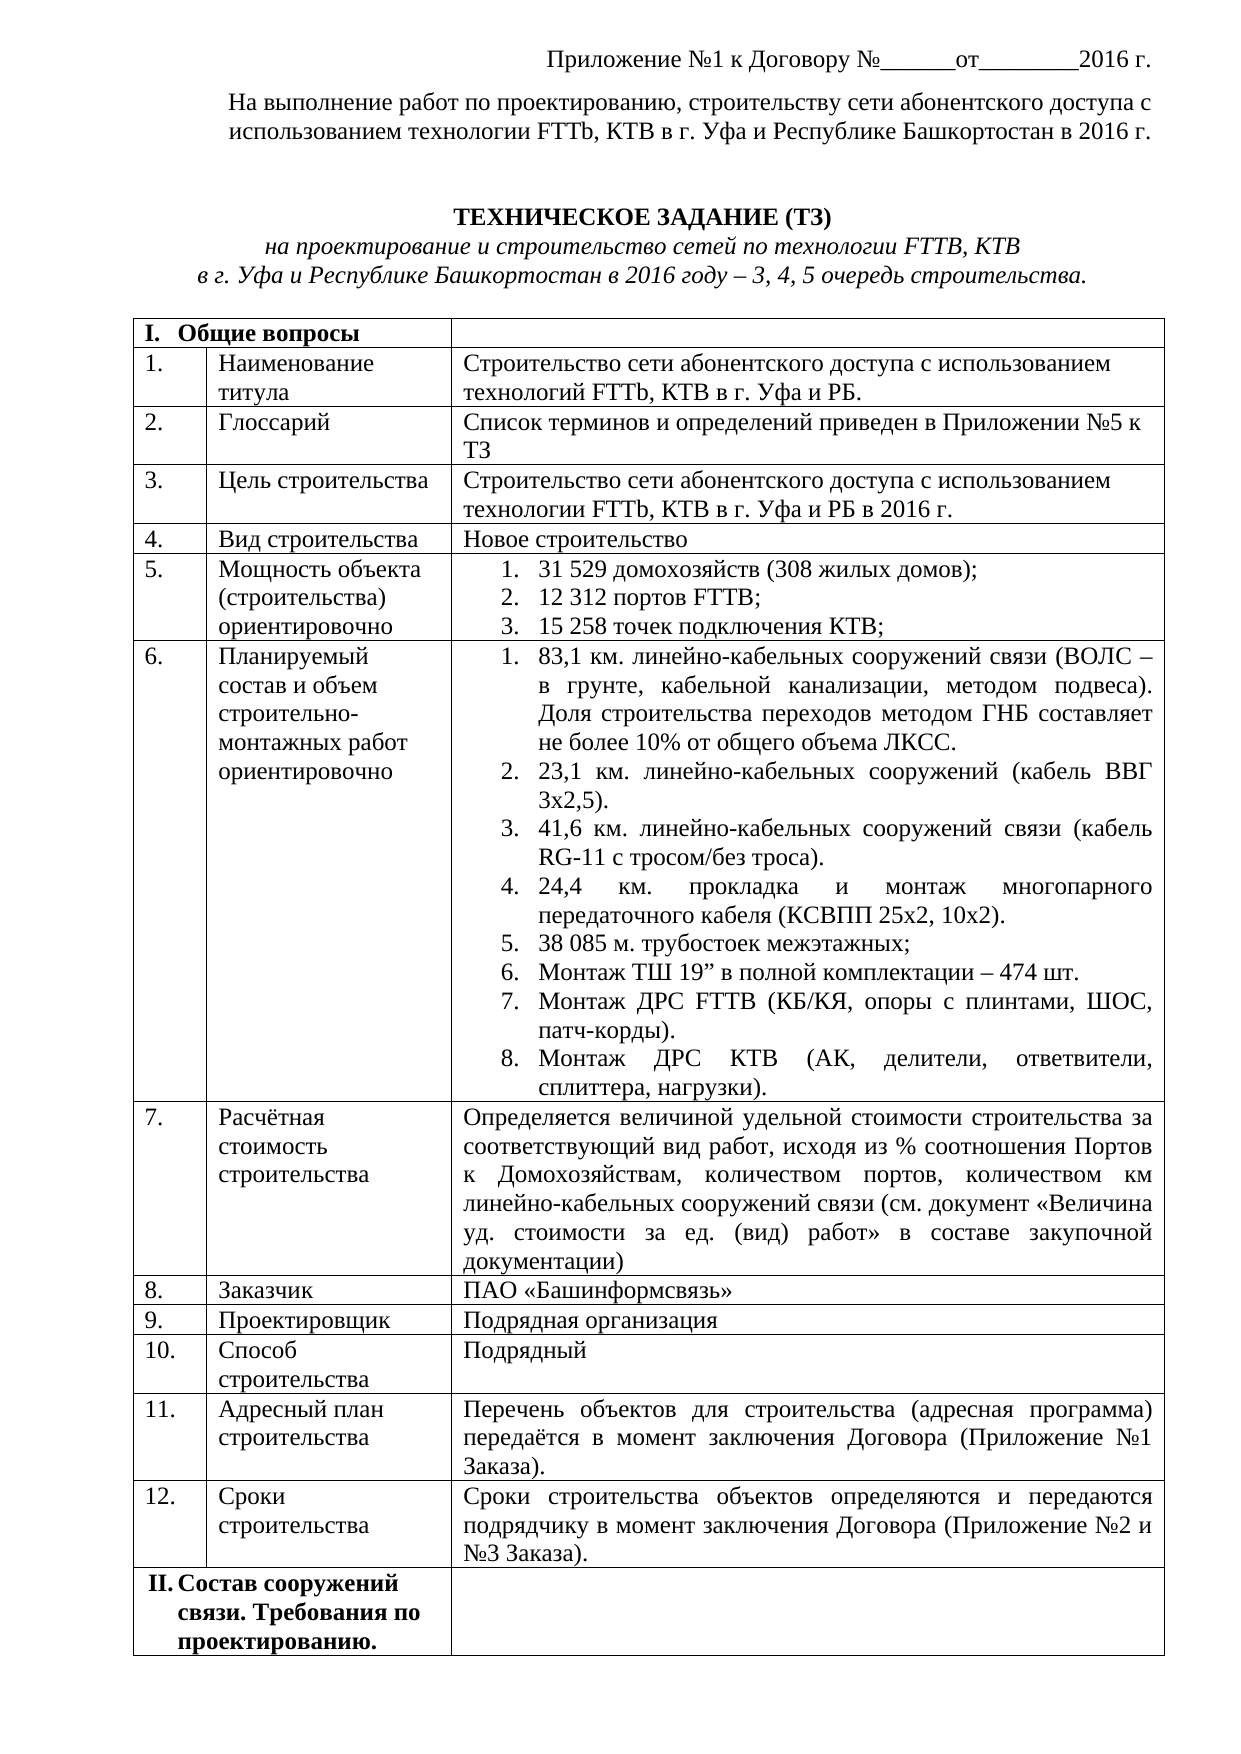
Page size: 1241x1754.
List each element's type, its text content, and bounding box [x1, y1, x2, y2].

table_cell ПАО «Башинформсвязь» [452, 1276, 1164, 1304]
table_cell Состав сооружений связи. Требования по проектированию. [134, 1568, 451, 1654]
table_cell Строительство сети абонентского доступа с использованием технологии FTTb, КТВ в г. Уфа и РБ в 2016 г. [452, 465, 1164, 523]
table_cell Способ строительства [207, 1335, 451, 1393]
subtitle в г. Уфа и Республике Башкортостан в 2016 году – 3, 4, 5 очередь строительства. [133, 260, 1152, 289]
table_header Общие вопросы [134, 319, 451, 347]
table_cell Определяется величиной удельной стоимости строительства за соответствующий вид работ, исходя из % соотношения Портов к Домохозяйствам, количеством портов, количеством км линейно-кабельных сооружений связи (см. документ «Величина уд. стоимости за ед. (вид) работ» в составе закупочной документации) [452, 1102, 1164, 1274]
table_header [452, 319, 1164, 347]
table_cell Адресный план строительства [207, 1394, 451, 1480]
table_cell Сроки строительства объектов определяются и передаются подрядчику в момент заключения Договора (Приложение №2 и №3 Заказа). [452, 1481, 1164, 1567]
table_cell 31 529 домохозяйств (308 жилых домов); 12 312 портов FTTB; 15 258 точек подключения КТВ; [452, 554, 1164, 640]
title Приложение №1 к Договору №______от________2016 г. [133, 44, 1152, 73]
table_cell Заказчик [207, 1276, 451, 1304]
table_cell 3. [134, 465, 206, 523]
subtitle на проектирование и строительство сетей по технологии FTTB, КТВ [133, 231, 1152, 260]
text На выполнение работ по проектированию, строительству сети абонентского доступа с использованием технологии FTTb, КТВ в г. Уфа и Республике Башкортостан в 2016 г. [133, 87, 1152, 145]
table_cell 8. [134, 1276, 206, 1304]
table_cell Планируемый состав и объем строительно-монтажных работ ориентировочно [207, 641, 451, 1101]
table_cell [452, 1568, 1164, 1654]
table_cell Цель строительства [207, 465, 451, 523]
table_cell Проектировщик [207, 1305, 451, 1334]
table_cell 10. [134, 1335, 206, 1393]
table_cell Строительство сети абонентского доступа с использованием технологий FTTb, КТВ в г. Уфа и РБ. [452, 348, 1164, 406]
table_cell 5. [134, 554, 206, 640]
table_cell 9. [134, 1305, 206, 1334]
table_cell Подрядный [452, 1335, 1164, 1393]
table_cell Подрядная организация [452, 1305, 1164, 1334]
table_cell Список терминов и определений приведен в Приложении №5 к ТЗ [452, 407, 1164, 464]
table_cell 7. [134, 1102, 206, 1274]
table_cell 6. [134, 641, 206, 1101]
table_cell Перечень объектов для строительства (адресная программа) передаётся в момент заключения Договора (Приложение №1 Заказа). [452, 1394, 1164, 1480]
table_cell 12. [134, 1481, 206, 1567]
table_cell Наименование титула [207, 348, 451, 406]
table_cell Мощность объекта (строительства) ориентировочно [207, 554, 451, 640]
table_cell Новое строительство [452, 524, 1164, 553]
table_cell Сроки строительства [207, 1481, 451, 1567]
table_cell 4. [134, 524, 206, 553]
table_cell Расчётная стоимость строительства [207, 1102, 451, 1274]
table_cell 83,1 км. линейно-кабельных сооружений связи (ВОЛС – в грунте, кабельной канализации, методом подвеса). Доля строительства переходов методом ГНБ составляет не более 10% от общего объема ЛКСС. 23,1 км. линейно-кабельных сооружений (кабель ВВГ 3х2,5). 41,6 км. линейно-кабельных сооружений связи (кабель RG-11 с тросом/без троса). 24,4 км. прокладка и монтаж многопарного передаточного кабеля (КСВПП 25х2, 10х2). 38 085 м. трубостоек межэтажных; Монтаж ТШ 19” в полной комплектации – 474 шт. Монтаж ДРС FTTB (КБ/КЯ, опоры с плинтами, ШОС, патч-корды). Монтаж ДРС КТB (АК, делители, ответвители, сплиттера, нагрузки). [452, 641, 1164, 1101]
table_cell Глоссарий [207, 407, 451, 464]
table_cell Вид строительства [207, 524, 451, 553]
table_cell 1. [134, 348, 206, 406]
table_cell 2. [134, 407, 206, 464]
table_cell 11. [134, 1394, 206, 1480]
subtitle ТЕХНИЧЕСКОЕ ЗАДАНИЕ (ТЗ) [133, 202, 1152, 231]
